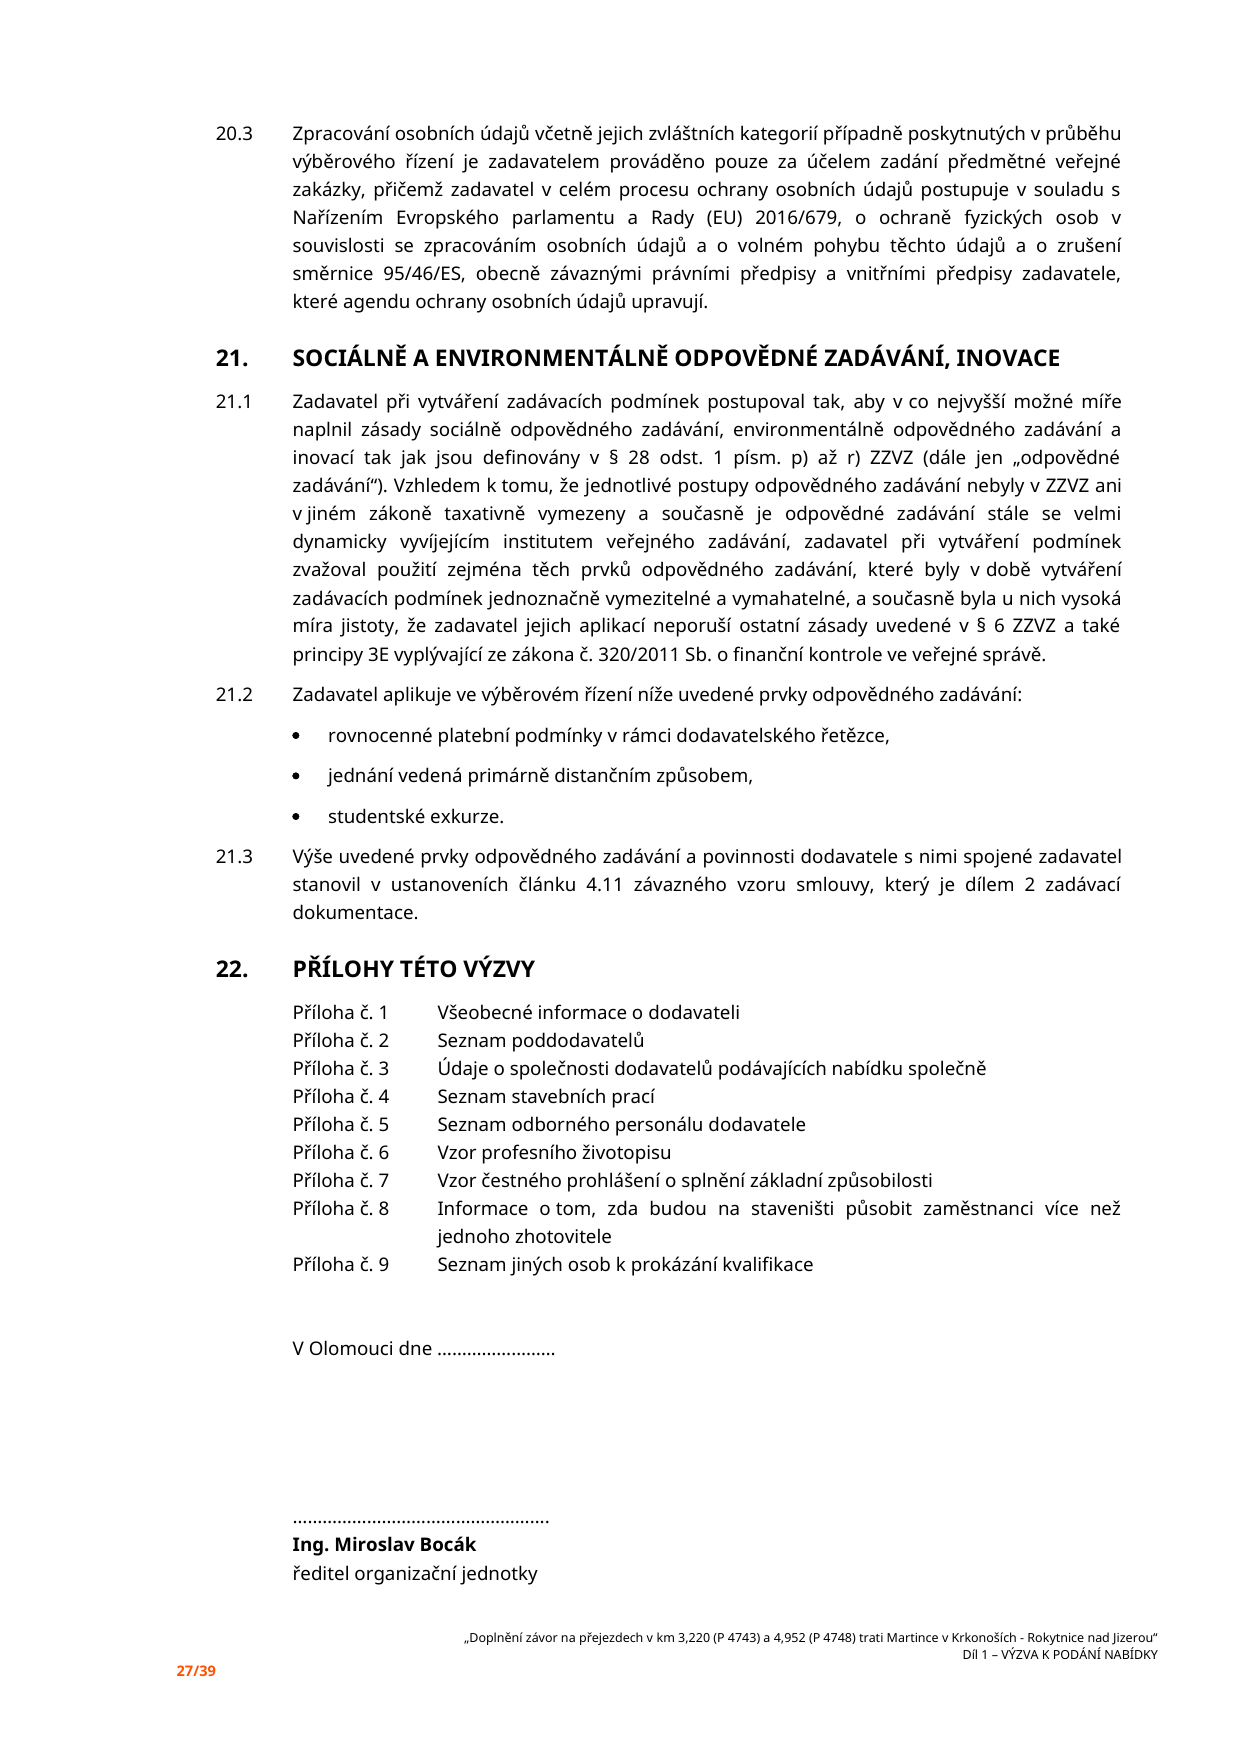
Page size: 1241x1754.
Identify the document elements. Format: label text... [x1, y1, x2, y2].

text Příloha č. 6 Vzor profesního životopisu [292, 1139, 1122, 1165]
text Zpracování osobních údajů včetně jejich zvláštních kategorií případně poskytnutých v průběhu výběrového řízení je zadavatelem prováděno pouze za účelem zadání předmětné veřejné zakázky, přičemž zadavatel v celém procesu ochrany osobních údajů postupuje v souladu s Nařízením Evropského parlamentu a Rady (EU) 2016/679, o ochraně fyzických osob v souvislosti se zpracováním osobních údajů a o volném pohybu těchto údajů a o zrušení směrnice 95/46/ES, obecně závaznými právními předpisy a vnitřními předpisy zadavatele, které agendu ochrany osobních údajů upravují. [216, 121, 1122, 314]
text Příloha č. 7 Vzor čestného prohlášení o splnění základní způsobilosti [292, 1167, 1122, 1193]
text ředitel organizační jednotky [292, 1560, 1122, 1585]
text Příloha č. 8 Informace o tom, zda budou na staveništi působit zaměstnanci více než jednoho zhotovitele [292, 1196, 1122, 1249]
text rovnocenné platební podmínky v rámci dodavatelského řetězce, [292, 722, 1122, 747]
text Příloha č. 1 Všeobecné informace o dodavateli [292, 999, 1122, 1025]
text studentské exkurze. [292, 803, 1122, 828]
text Zadavatel při vytváření zadávacích podmínek postupoval tak, aby v co nejvyšší možné míře naplnil zásady sociálně odpovědného zadávání, environmentálně odpovědného zadávání a inovací tak jak jsou definovány v § 28 odst. 1 písm. p) až r) ZZVZ (dále jen „odpovědné zadávání“). Vzhledem k tomu, že jednotlivé postupy odpovědného zadávání nebyly v ZZVZ ani v jiném zákoně taxativně vymezeny a současně je odpovědné zadávání stále se velmi dynamicky vyvíjejícím institutem veřejného zadávání, zadavatel při vytváření podmínek zvažoval použití zejména těch prvků odpovědného zadávání, které byly v době vytváření zadávacích podmínek jednoznačně vymezitelné a vymahatelné, a současně byla u nich vysoká míra jistoty, že zadavatel jejich aplikací neporuší ostatní zásady uvedené v § 6 ZZVZ a také principy 3E vyplývající ze zákona č. 320/2011 Sb. o finanční kontrole ve veřejné správě. [216, 389, 1122, 666]
text Ing. Miroslav Bocák [292, 1532, 1122, 1557]
text Příloha č. 2 Seznam poddodavatelů [292, 1027, 1122, 1053]
text Zadavatel aplikuje ve výběrovém řízení níže uvedené prvky odpovědného zadávání: [216, 681, 1122, 707]
text Příloha č. 5 Seznam odborného personálu dodavatele [292, 1111, 1122, 1137]
text SOCIÁLNĚ A ENVIRONMENTÁLNĚ ODPOVĚDNÉ ZADÁVÁNÍ, INOVACE [216, 342, 1122, 373]
text Příloha č. 9 Seznam jiných osob k prokázání kvalifikace [292, 1252, 1122, 1277]
text ……………………………………………. [292, 1504, 1122, 1529]
text V Olomouci dne …………………… [292, 1336, 1122, 1361]
text Příloha č. 3 Údaje o společnosti dodavatelů podávajících nabídku společně [292, 1055, 1122, 1081]
text jednání vedená primárně distančním způsobem, [292, 762, 1122, 788]
text PŘÍLOHY TÉTO VÝZVY [216, 952, 1122, 984]
text Příloha č. 4 Seznam stavebních prací [292, 1083, 1122, 1109]
text Výše uvedené prvky odpovědného zadávání a povinnosti dodavatele s nimi spojené zadavatel stanovil v ustanoveních článku 4.11 závazného vzoru smlouvy, který je dílem 2 zadávací dokumentace. [216, 843, 1122, 925]
